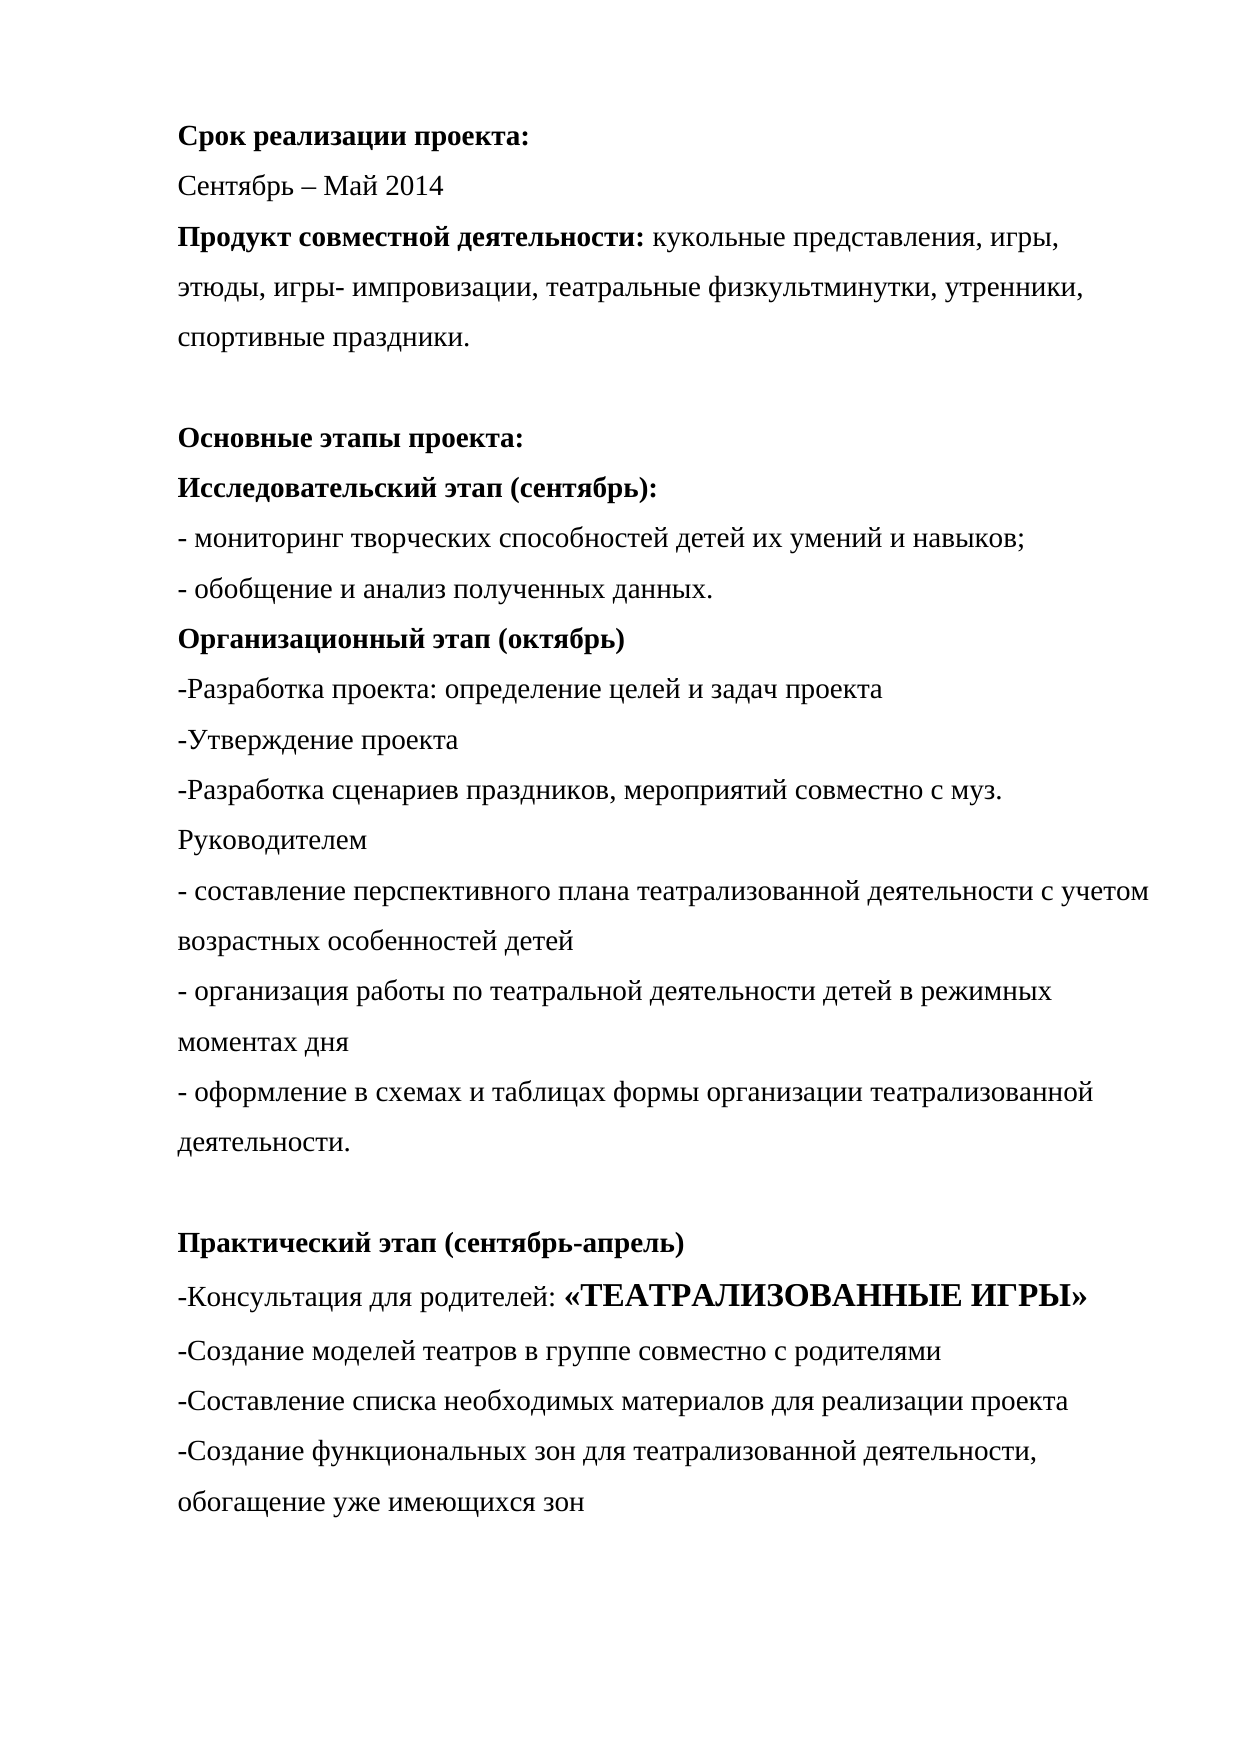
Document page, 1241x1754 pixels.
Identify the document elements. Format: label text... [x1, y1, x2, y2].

text - обобщение и анализ полученных данных. [177, 571, 1152, 604]
text Организационный этап (октябрь) [177, 621, 1152, 655]
text - организация работы по театральной деятельности детей в режимных моментах дня [177, 973, 1152, 1057]
text -Создание моделей театров в группе совместно с родителями [177, 1333, 1152, 1366]
text Сентябрь – Май 2014 [177, 168, 1152, 202]
text - мониторинг творческих способностей детей их умений и навыков; [177, 521, 1152, 554]
text -Составление списка необходимых материалов для реализации проекта [177, 1383, 1152, 1417]
text -Разработка сценариев праздников, мероприятий совместно с муз. Руководителем [177, 772, 1152, 856]
text Практический этап (сентябрь-апрель) [177, 1225, 1152, 1258]
text Основные этапы проекта: [177, 420, 1152, 453]
text -Консультация для родителей: «ТЕАТРАЛИЗОВАННЫЕ ИГРЫ» [177, 1275, 1152, 1314]
text - оформление в схемах и таблицах формы организации театрализованной деятельности. [177, 1074, 1152, 1158]
text Срок реализации проекта: [177, 118, 1152, 152]
text Исследовательский этап (сентябрь): [177, 470, 1152, 504]
text -Разработка проекта: определение целей и задач проекта [177, 672, 1152, 705]
text Продукт совместной деятельности: кукольные представления, игры, этюды, игры- импровизации, театральные физкультминутки, утренники, спортивные праздники. [177, 219, 1152, 353]
text - составление перспективного плана театрализованной деятельности с учетом возрастных особенностей детей [177, 873, 1152, 957]
text -Утверждение проекта [177, 722, 1152, 755]
text -Создание функциональных зон для театрализованной деятельности, обогащение уже имеющихся зон [177, 1433, 1152, 1517]
